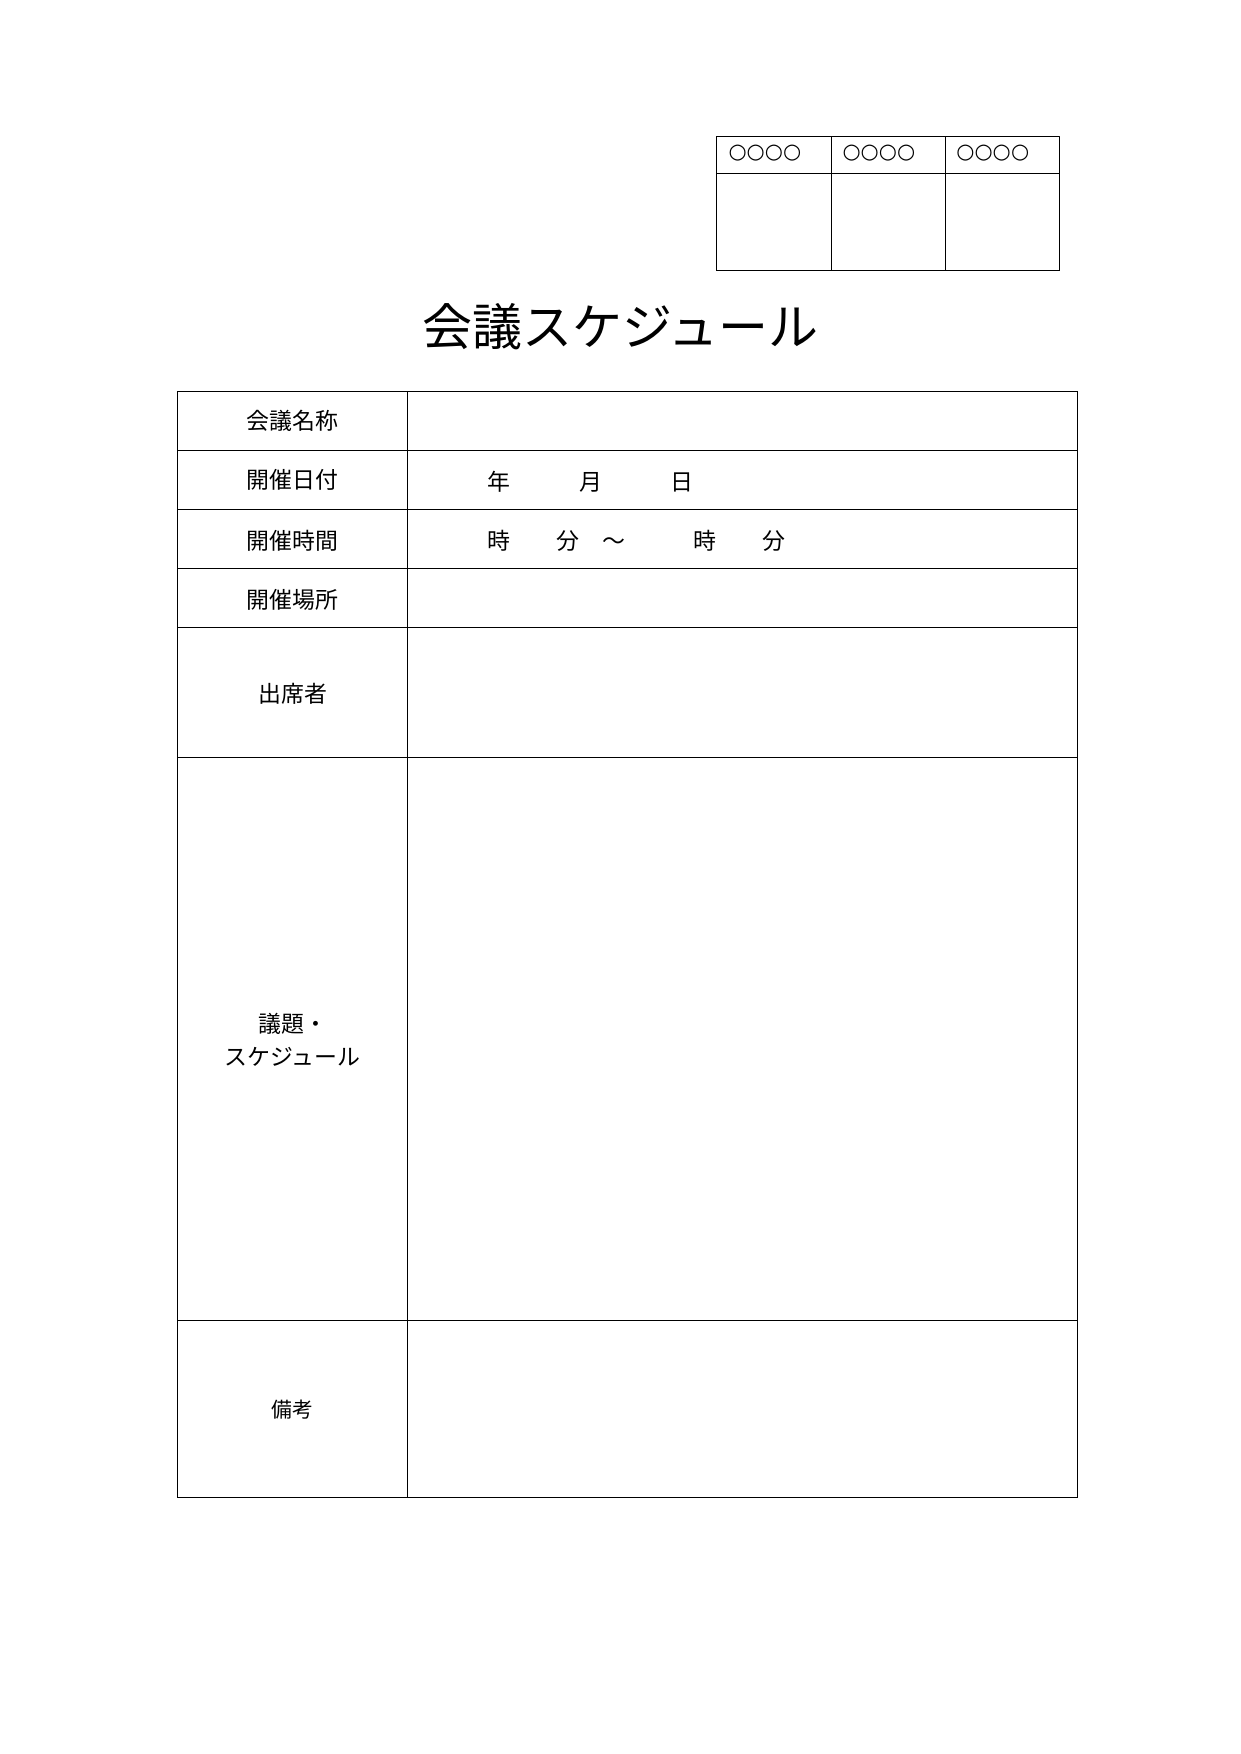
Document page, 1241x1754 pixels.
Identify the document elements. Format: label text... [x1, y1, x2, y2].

table_cell [408, 1321, 1077, 1497]
table_header [408, 392, 1077, 450]
table_header 会議名称 [178, 392, 407, 450]
table_cell [408, 569, 1077, 627]
text 会議スケジュール [177, 287, 1063, 360]
table_cell 開催時間 [178, 510, 407, 568]
table_cell [408, 628, 1077, 757]
table_cell 開催日付 [178, 451, 407, 509]
table_cell 年 月 日 [408, 451, 1077, 509]
table_cell [408, 758, 1077, 1320]
table_cell 時 分 ～ 時 分 [408, 510, 1077, 568]
table_cell 開催場所 [178, 569, 407, 627]
table_cell 出席者 [178, 628, 407, 757]
table_cell 議題・ スケジュール [178, 758, 407, 1320]
table_cell 備考 [178, 1321, 407, 1497]
